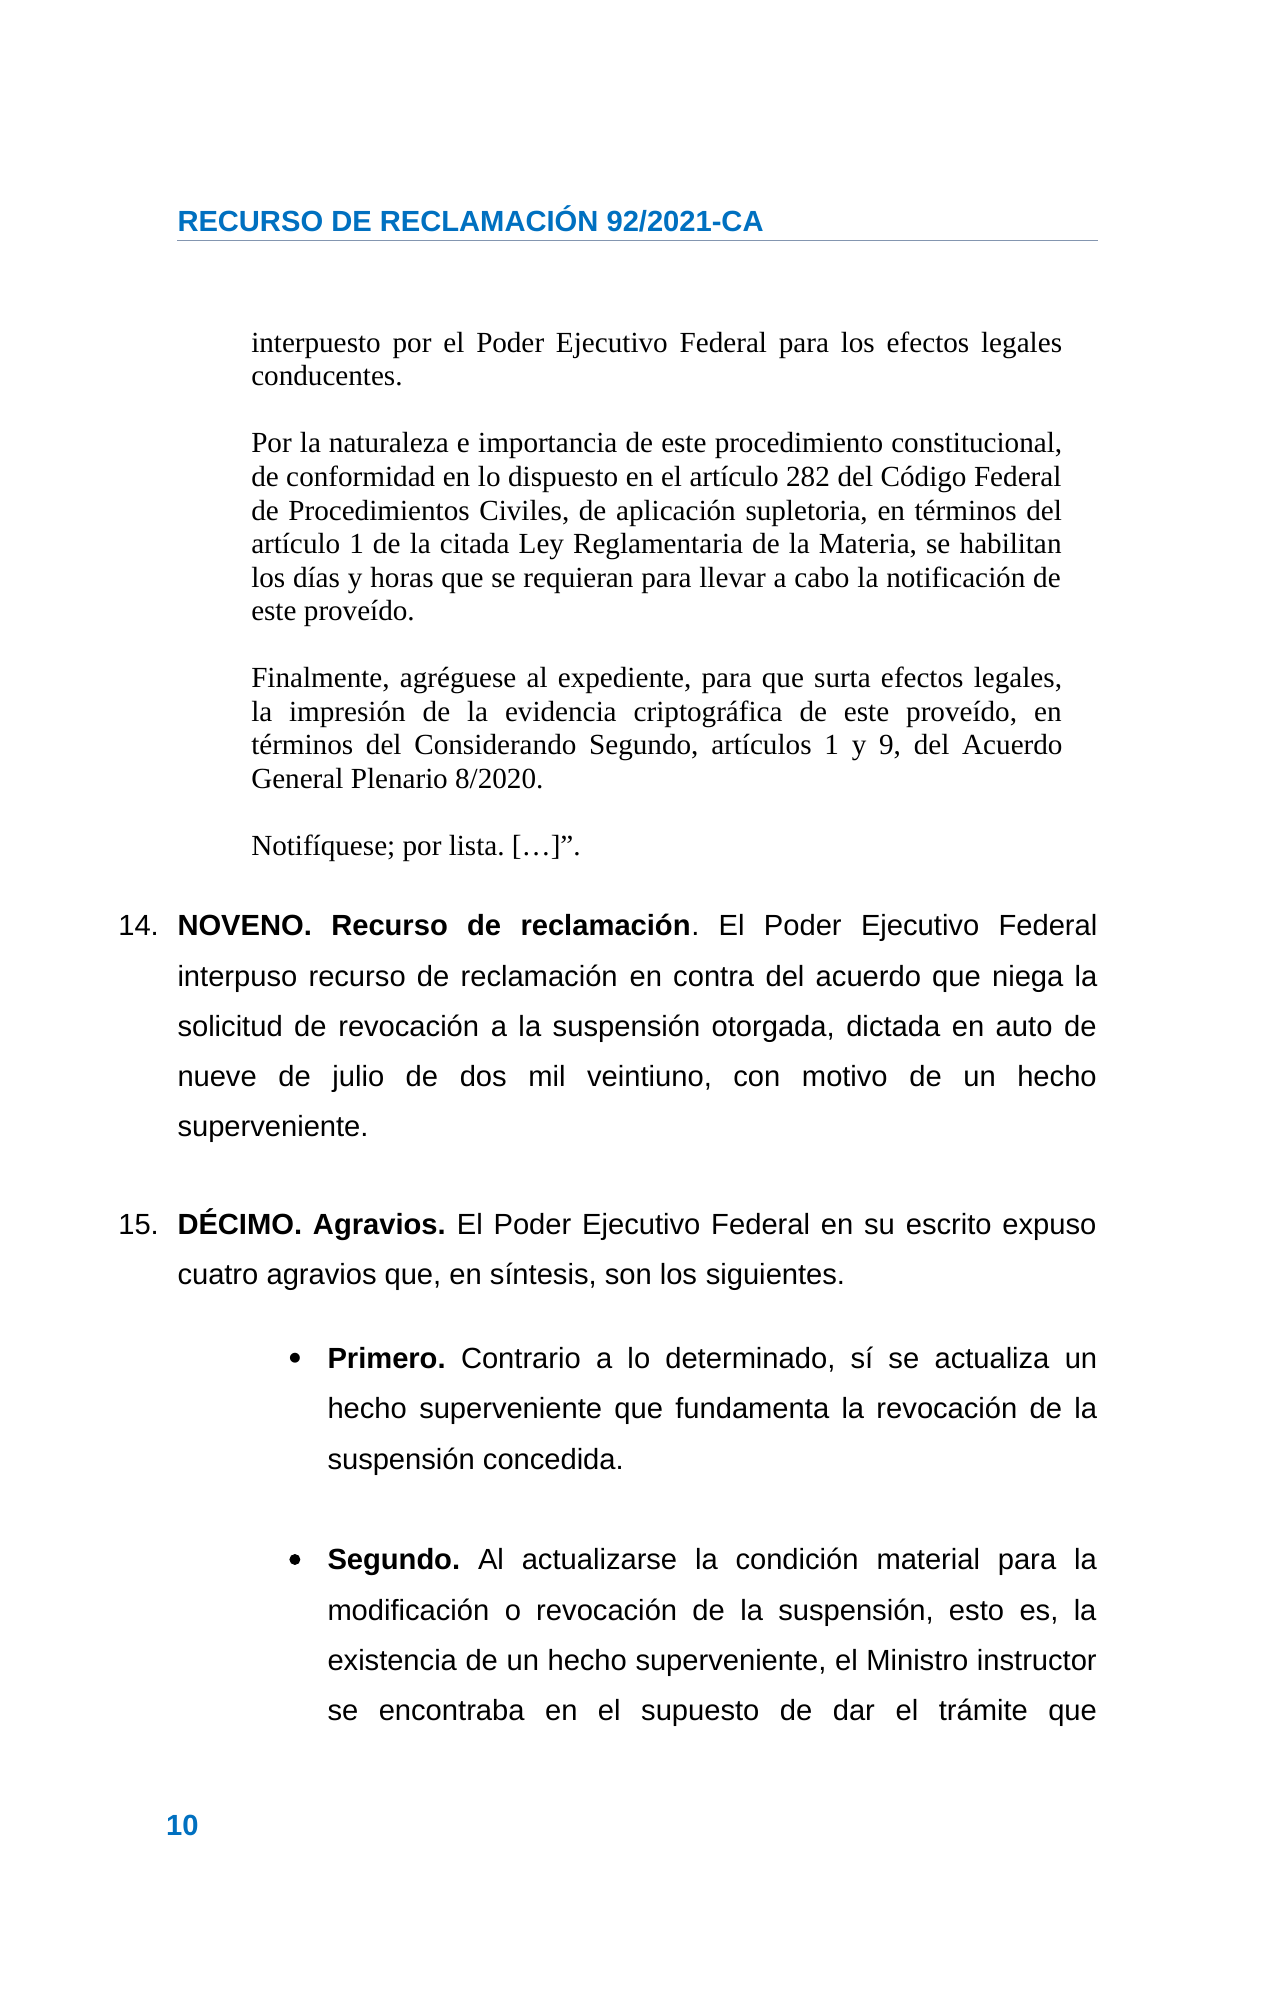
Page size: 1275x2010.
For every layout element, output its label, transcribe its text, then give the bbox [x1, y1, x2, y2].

text Notifíquese; por lista. […]”. [251, 828, 1063, 862]
list NOVENO. Recurso de reclamación. El Poder Ejecutivo Federal interpuso recurso de reclamación en contra del acuerdo que niega la solicitud de revocación a la suspensión otorgada, dictada en auto de nueve de julio de dos mil veintiuno, con motivo de un hecho superveniente. [118, 908, 1098, 1143]
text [251, 325, 1063, 392]
list DÉCIMO. Agravios. El Poder Ejecutivo Federal en su escrito expuso cuatro agravios que, en síntesis, son los siguientes. [118, 1207, 1098, 1291]
list Primero. Contrario a lo determinado, sí se actualiza un hecho superveniente que fundamenta la revocación de la suspensión concedida. [290, 1341, 1098, 1475]
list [290, 1542, 1098, 1727]
text Por la naturaleza e importancia de este procedimiento constitucional, de conformidad en lo dispuesto en el artículo 282 del Código Federal de Procedimientos Civiles, de aplicación supletoria, en términos del artículo 1 de la citada Ley Reglamentaria de la Materia, se habilitan los días y horas que se requieran para llevar a cabo la notificación de este proveído. [251, 426, 1063, 627]
text Finalmente, agréguese al expediente, para que surta efectos legales, la impresión de la evidencia criptográfica de este proveído, en términos del Considerando Segundo, artículos 1 y 9, del Acuerdo General Plenario 8/2020. [251, 660, 1063, 794]
